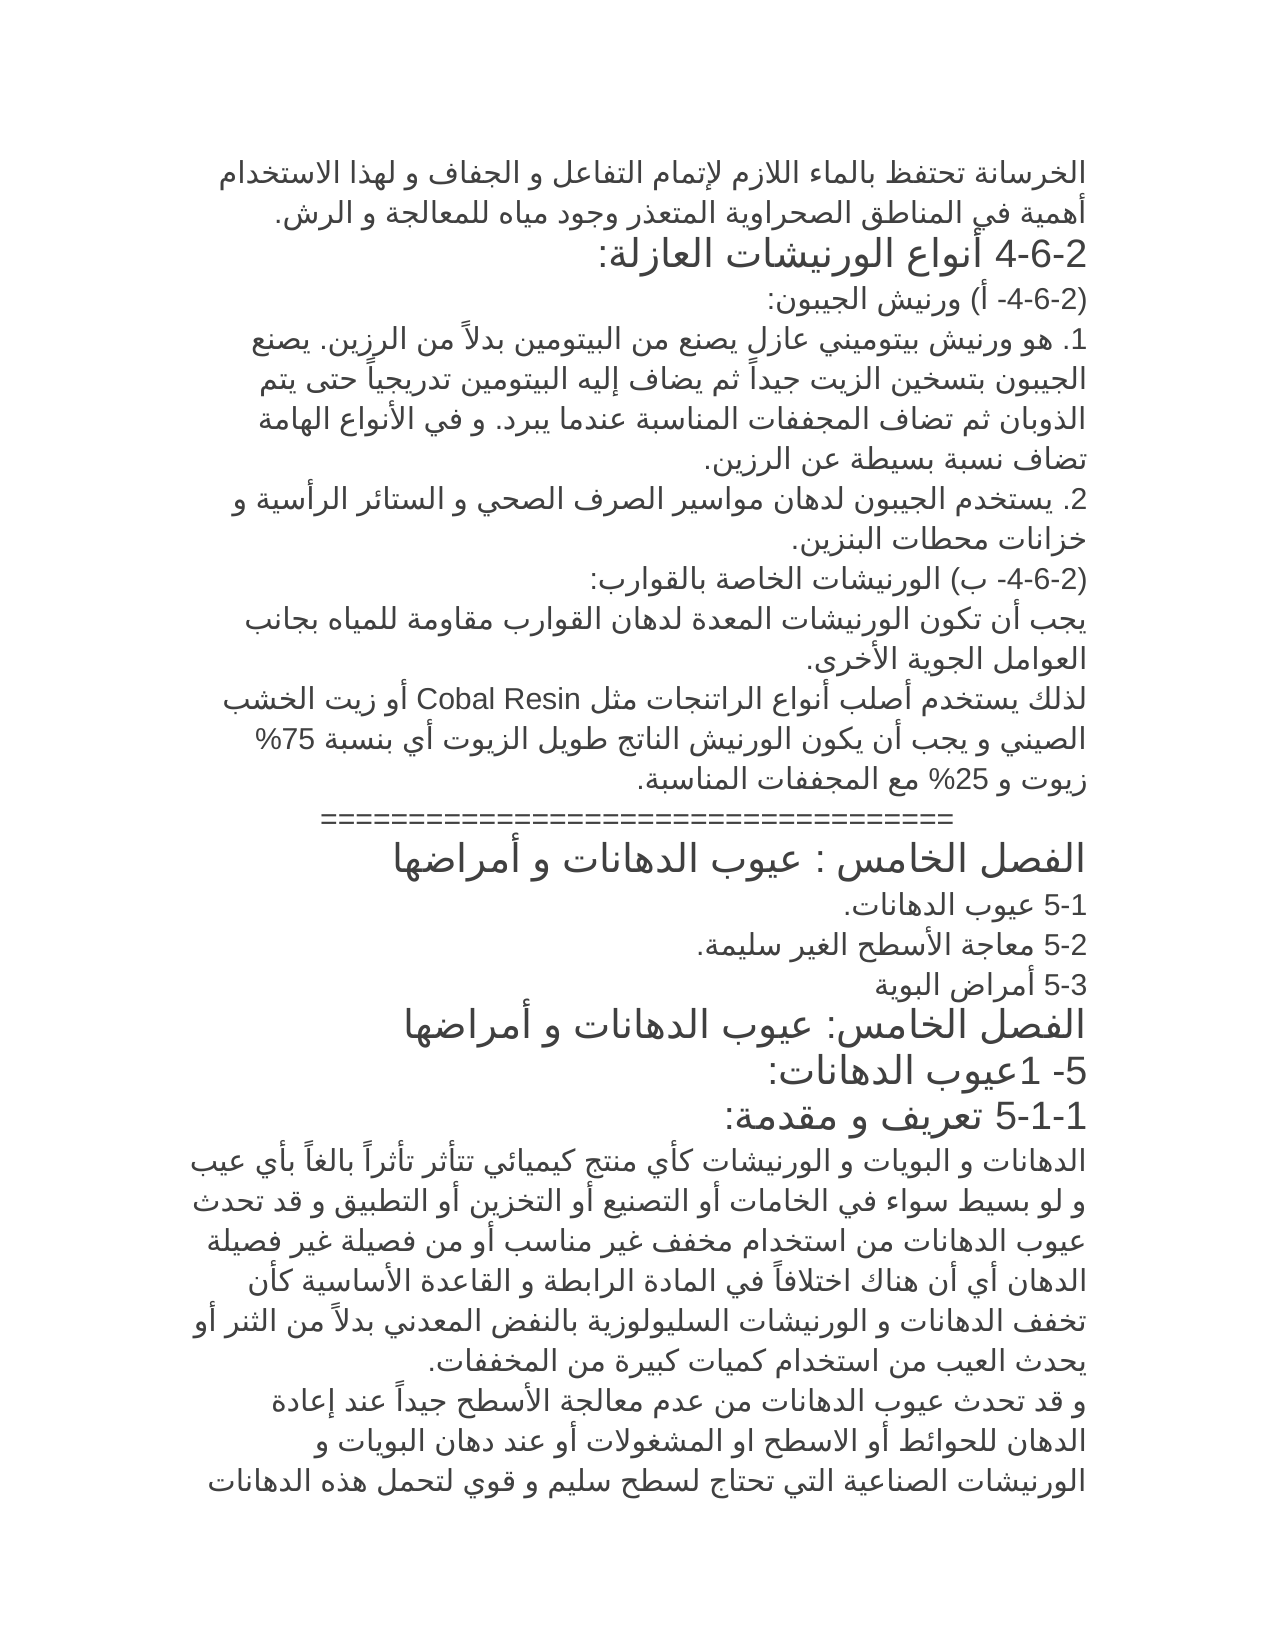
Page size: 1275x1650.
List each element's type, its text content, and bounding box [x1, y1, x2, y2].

text ==================================== [187, 796, 1087, 836]
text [187, 836, 1087, 1498]
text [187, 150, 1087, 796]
